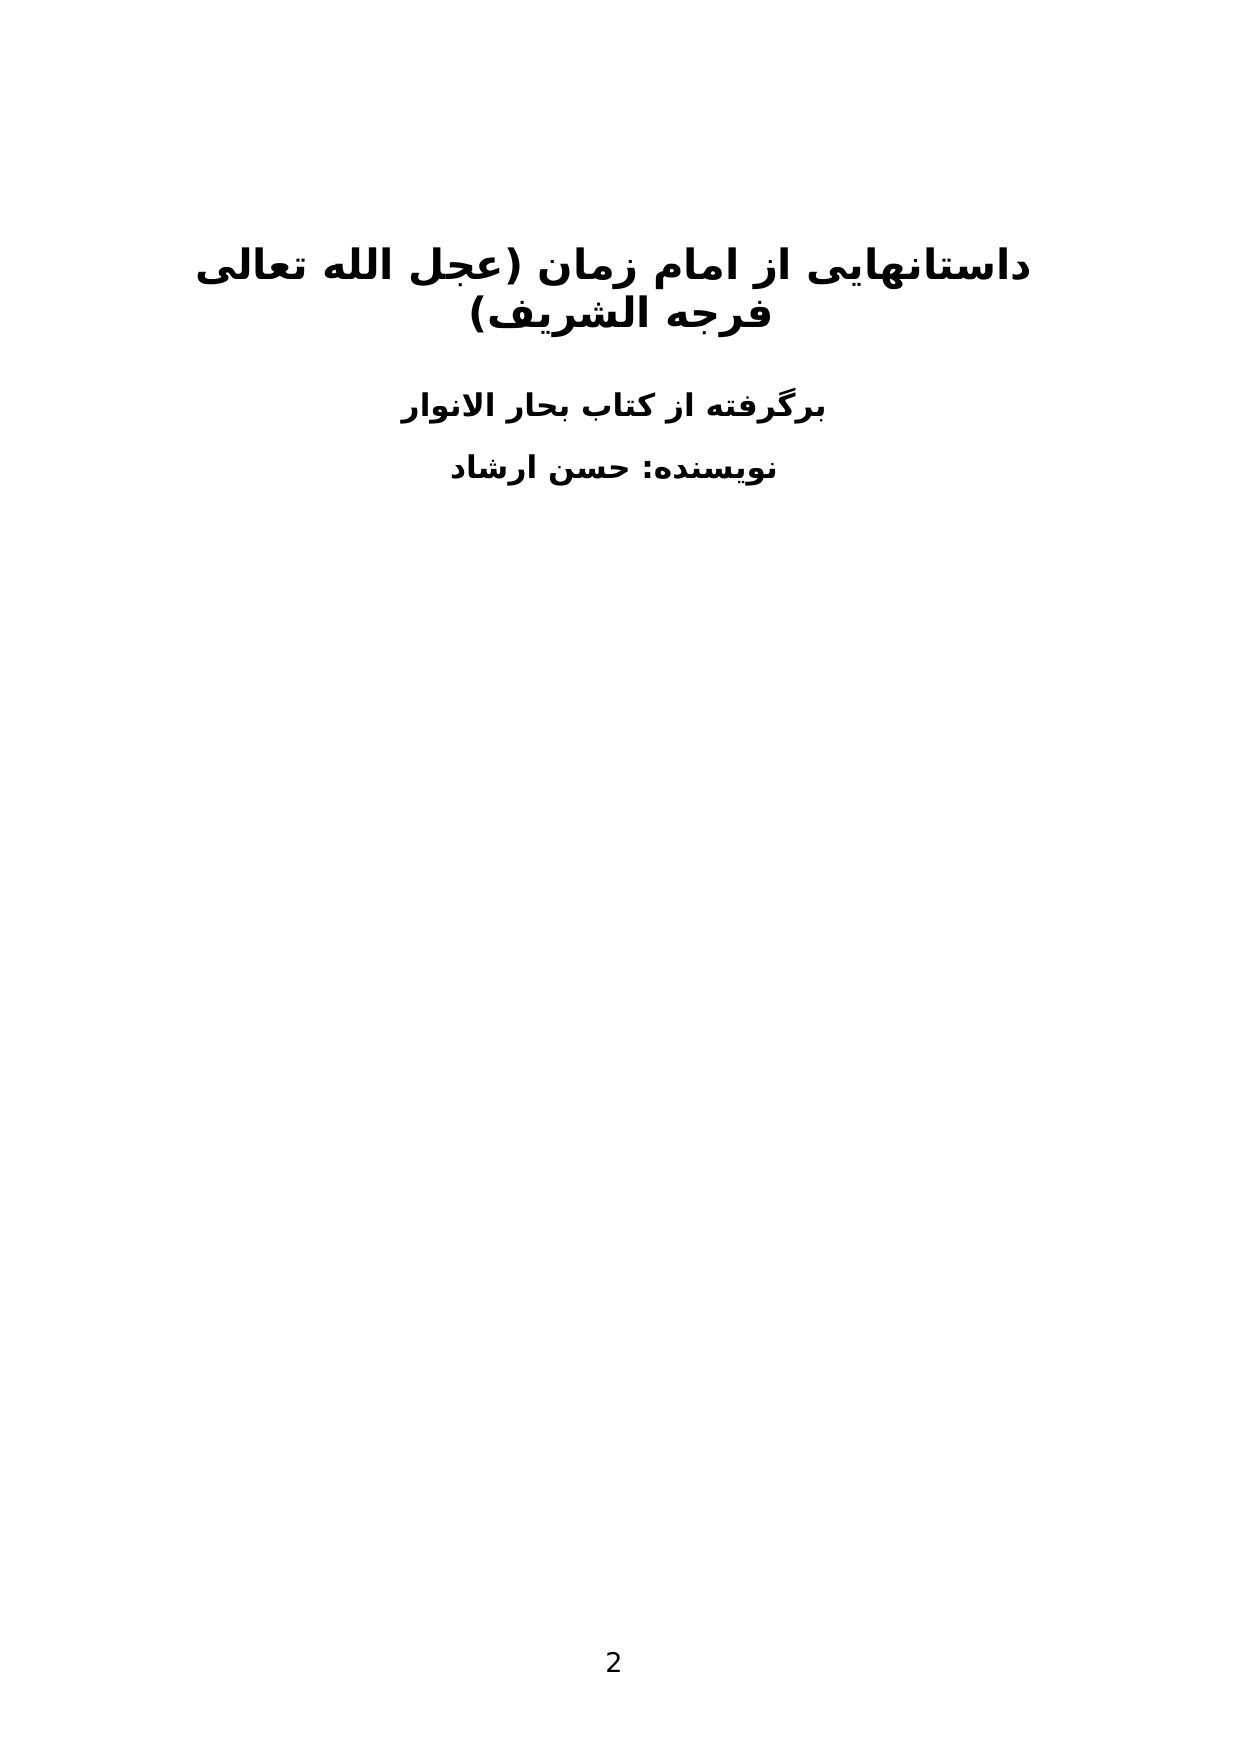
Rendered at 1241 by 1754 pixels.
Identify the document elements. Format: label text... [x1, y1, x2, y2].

text نويسنده: حسن ارشاد [159, 449, 1069, 485]
text داستانهايى از امام زمان (عجل الله تعالى فرجه الشريف) [159, 241, 1069, 338]
text برگرفته از كتاب بحار الانوار [159, 388, 1069, 424]
